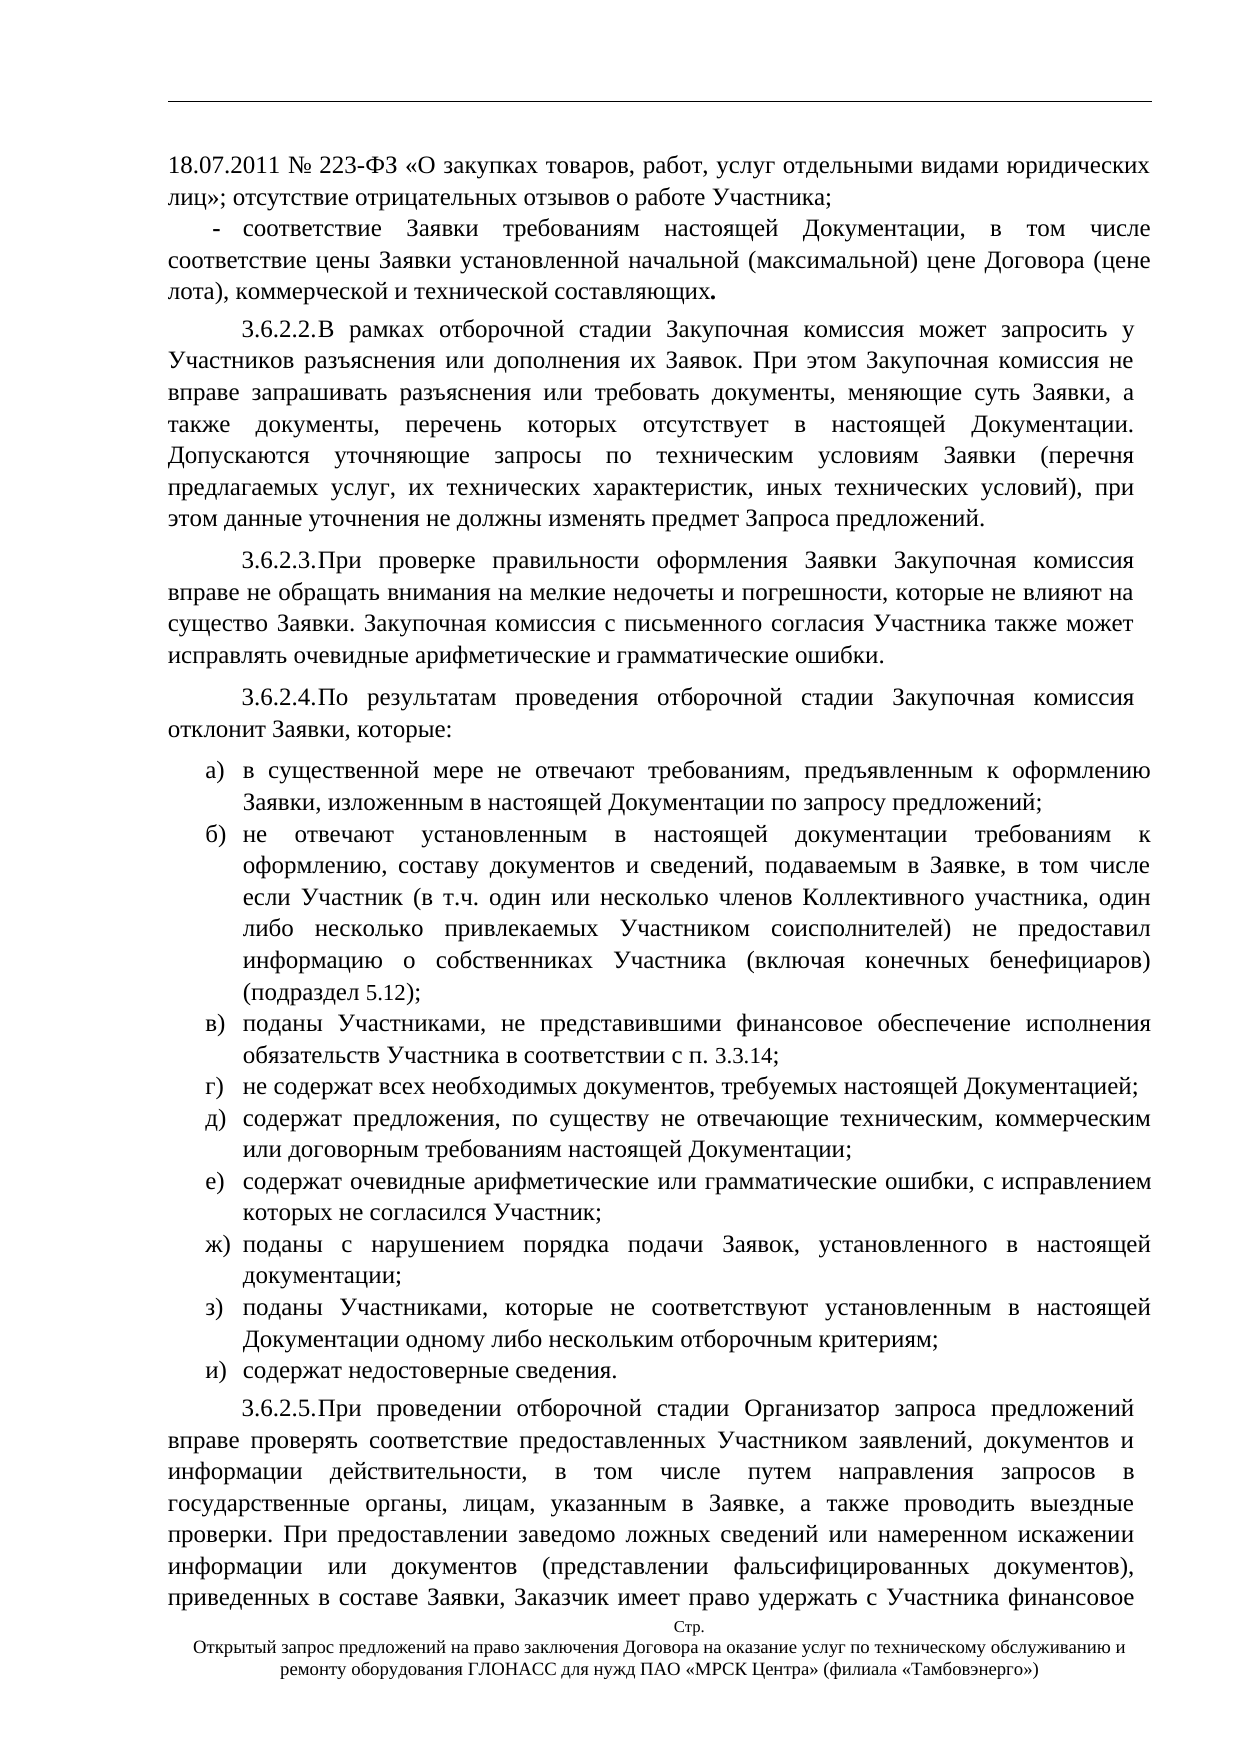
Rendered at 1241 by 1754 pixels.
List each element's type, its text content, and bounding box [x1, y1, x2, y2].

list содержат предложения, по существу не отвечающие техническим, коммерческим или договорным требованиям настоящей Документации; [205, 1103, 1152, 1163]
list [168, 1393, 1135, 1611]
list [168, 150, 1152, 210]
list в существенной мере не отвечают требованиям, предъявленным к оформлению Заявки, изложенным в настоящей Документации по запросу предложений; [205, 756, 1152, 816]
list По результатам проведения отборочной стадии Закупочная комиссия отклонит Заявки, которые: [168, 682, 1135, 742]
list не отвечают установленным в настоящей документации требованиям к оформлению, составу документов и сведений, подаваемым в Заявке, в том числе если Участник (в т.ч. один или несколько членов Коллективного участника, один либо несколько привлекаемых Участником соисполнителей) не предоставил информацию о собственниках Участника (включая конечных бенефициаров) (подраздел 5.12); [205, 819, 1152, 1005]
list поданы с нарушением порядка подачи Заявок, установленного в настоящей документации; [205, 1229, 1152, 1289]
list В рамках отборочной стадии Закупочная комиссия может запросить у Участников разъяснения или дополнения их Заявок. При этом Закупочная комиссия не вправе запрашивать разъяснения или требовать документы, меняющие суть Заявки, а также документы, перечень которых отсутствует в настоящей Документации. Допускаются уточняющие запросы по техническим условиям Заявки (перечня предлагаемых услуг, их технических характеристик, иных технических условий), при этом данные уточнения не должны изменять предмет Запроса предложений. [168, 314, 1135, 532]
list содержат недостоверные сведения. [205, 1355, 1152, 1384]
list не содержат всех необходимых документов, требуемых настоящей Документацией; [205, 1071, 1152, 1100]
list соответствие Заявки требованиям настоящей Документации, в том числе соответствие цены Заявки установленной начальной (максимальной) цене Договора (цене лота), коммерческой и технической составляющих. [168, 213, 1152, 305]
list поданы Участниками, которые не соответствуют установленным в настоящей Документации одному либо нескольким отборочным критериям; [205, 1292, 1152, 1352]
list При проверке правильности оформления Заявки Закупочная комиссия вправе не обращать внимания на мелкие недочеты и погрешности, которые не влияют на существо Заявки. Закупочная комиссия с письменного согласия Участника также может исправлять очевидные арифметические и грамматические ошибки. [168, 545, 1135, 669]
list содержат очевидные арифметические или грамматические ошибки, с исправлением которых не согласился Участник; [205, 1166, 1152, 1226]
list поданы Участниками, не представившими финансовое обеспечение исполнения обязательств Участника в соответствии с п. 3.3.14; [205, 1008, 1152, 1068]
